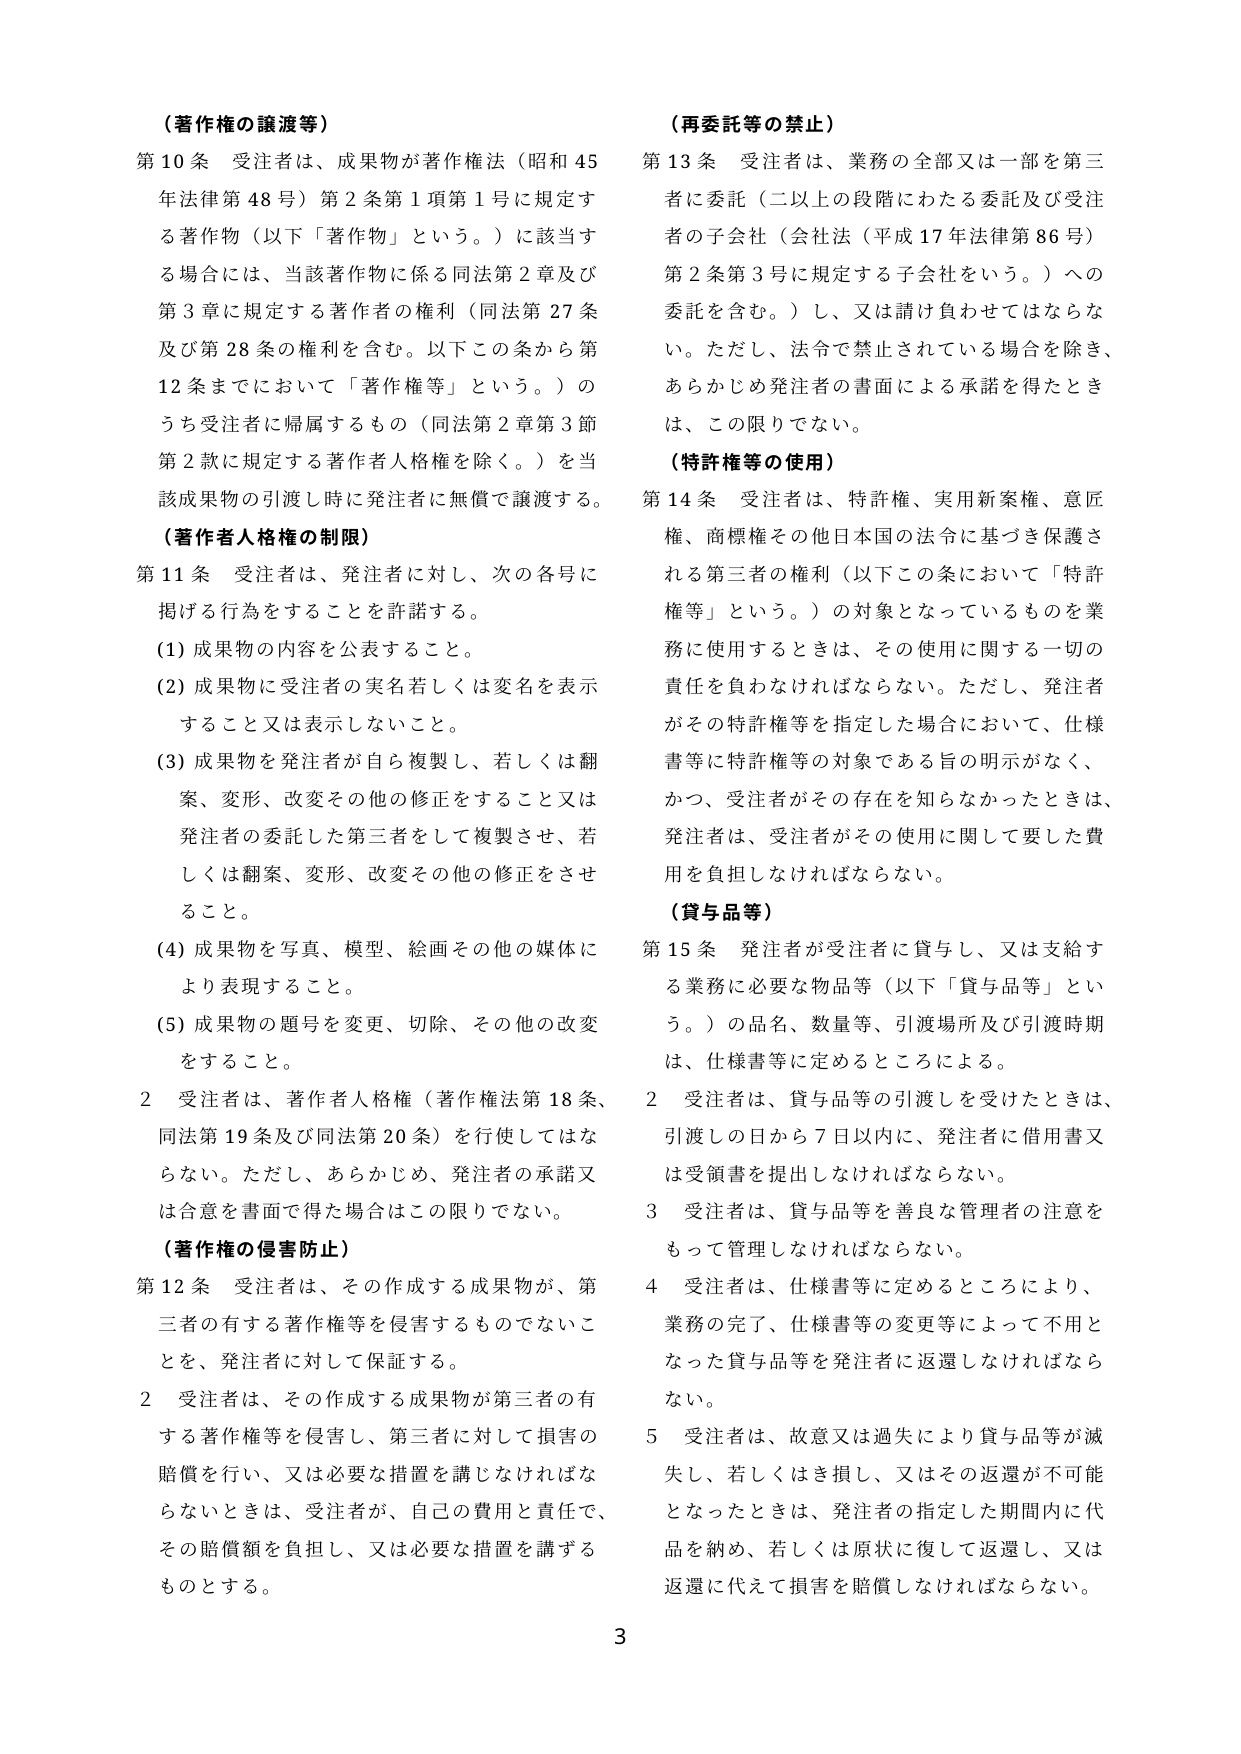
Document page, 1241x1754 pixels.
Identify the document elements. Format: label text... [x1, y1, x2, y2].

text 第13条 受注者は、業務の全部又は一部を第三者に委託（二以上の段階にわたる委託及び受注者の子会社（会社法（平成17年法律第86号）第２条第３号に規定する子会社をいう。）への委託を含む。）し、又は請け負わせてはならない。ただし、法令で禁止されている場合を除き、あらかじめ発注者の書面による承諾を得たときは、この限りでない。 [642, 142, 1104, 442]
text (3) 成果物を発注者が自ら複製し、若しくは翻案、変形、改変その他の修正をすること又は発注者の委託した第三者をして複製させ、若しくは翻案、変形、改変その他の修正をさせること。 [157, 742, 598, 930]
text ２ 受注者は、その作成する成果物が第三者の有する著作権等を侵害し、第三者に対して損害の賠償を行い、又は必要な措置を講じなければならないときは、受注者が、自己の費用と責任で、その賠償額を負担し、又は必要な措置を講ずるものとする。 [136, 1380, 598, 1605]
text (5) 成果物の題号を変更、切除、その他の改変をすること。 [157, 1005, 598, 1080]
text 第10条 受注者は、成果物が著作権法（昭和45年法律第48号）第２条第１項第１号に規定する著作物（以下「著作物」という。）に該当する場合には、当該著作物に係る同法第２章及び第３章に規定する著作者の権利（同法第27条及び第28条の権利を含む。以下この条から第12条までにおいて「著作権等」という。）のうち受注者に帰属するもの（同法第２章第３節第２款に規定する著作者人格権を除く。）を当該成果物の引渡し時に発注者に無償で譲渡する。 [136, 142, 598, 517]
text 第15条 発注者が受注者に貸与し、又は支給する業務に必要な物品等（以下「貸与品等」という。）の品名、数量等、引渡場所及び引渡時期は、仕様書等に定めるところによる。 [642, 930, 1104, 1080]
text ４ 受注者は、仕様書等に定めるところにより、業務の完了、仕様書等の変更等によって不用となった貸与品等を発注者に返還しなければならない。 [642, 1267, 1104, 1417]
text ５ 受注者は、故意又は過失により貸与品等が滅失し、若しくはき損し、又はその返還が不可能となったときは、発注者の指定した期間内に代品を納め、若しくは原状に復して返還し、又は返還に代えて損害を賠償しなければならない。 [642, 1417, 1104, 1605]
text （著作権の譲渡等） [153, 105, 598, 142]
text 第11条 受注者は、発注者に対し、次の各号に掲げる行為をすることを許諾する。 [136, 555, 598, 630]
text (4) 成果物を写真、模型、絵画その他の媒体により表現すること。 [157, 930, 598, 1005]
text ２ 受注者は、著作者人格権（著作権法第18条、同法第19条及び同法第20条）を行使してはならない。ただし、あらかじめ、発注者の承諾又は合意を書面で得た場合はこの限りでない。 [136, 1080, 598, 1230]
text ３ 受注者は、貸与品等を善良な管理者の注意をもって管理しなければならない。 [642, 1192, 1104, 1267]
text (1) 成果物の内容を公表すること。 [157, 630, 598, 667]
text ２ 受注者は、貸与品等の引渡しを受けたときは、引渡しの日から７日以内に、発注者に借用書又は受領書を提出しなければならない。 [642, 1080, 1104, 1192]
text 第12条 受注者は、その作成する成果物が、第三者の有する著作権等を侵害するものでないことを、発注者に対して保証する。 [136, 1267, 598, 1380]
text （著作者人格権の制限） [153, 517, 598, 555]
text （特許権等の使用） [660, 442, 1104, 480]
text （再委託等の禁止） [660, 105, 1104, 142]
text （貸与品等） [660, 892, 1104, 930]
text (2) 成果物に受注者の実名若しくは変名を表示すること又は表示しないこと。 [157, 667, 598, 742]
text （著作権の侵害防止） [153, 1230, 598, 1267]
text 第14条 受注者は、特許権、実用新案権、意匠権、商標権その他日本国の法令に基づき保護される第三者の権利（以下この条において「特許権等」という。）の対象となっているものを業務に使用するときは、その使用に関する一切の責任を負わなければならない。ただし、発注者がその特許権等を指定した場合において、仕様書等に特許権等の対象である旨の明示がなく、かつ、受注者がその存在を知らなかったときは、発注者は、受注者がその使用に関して要した費用を負担しなければならない。 [642, 480, 1104, 892]
